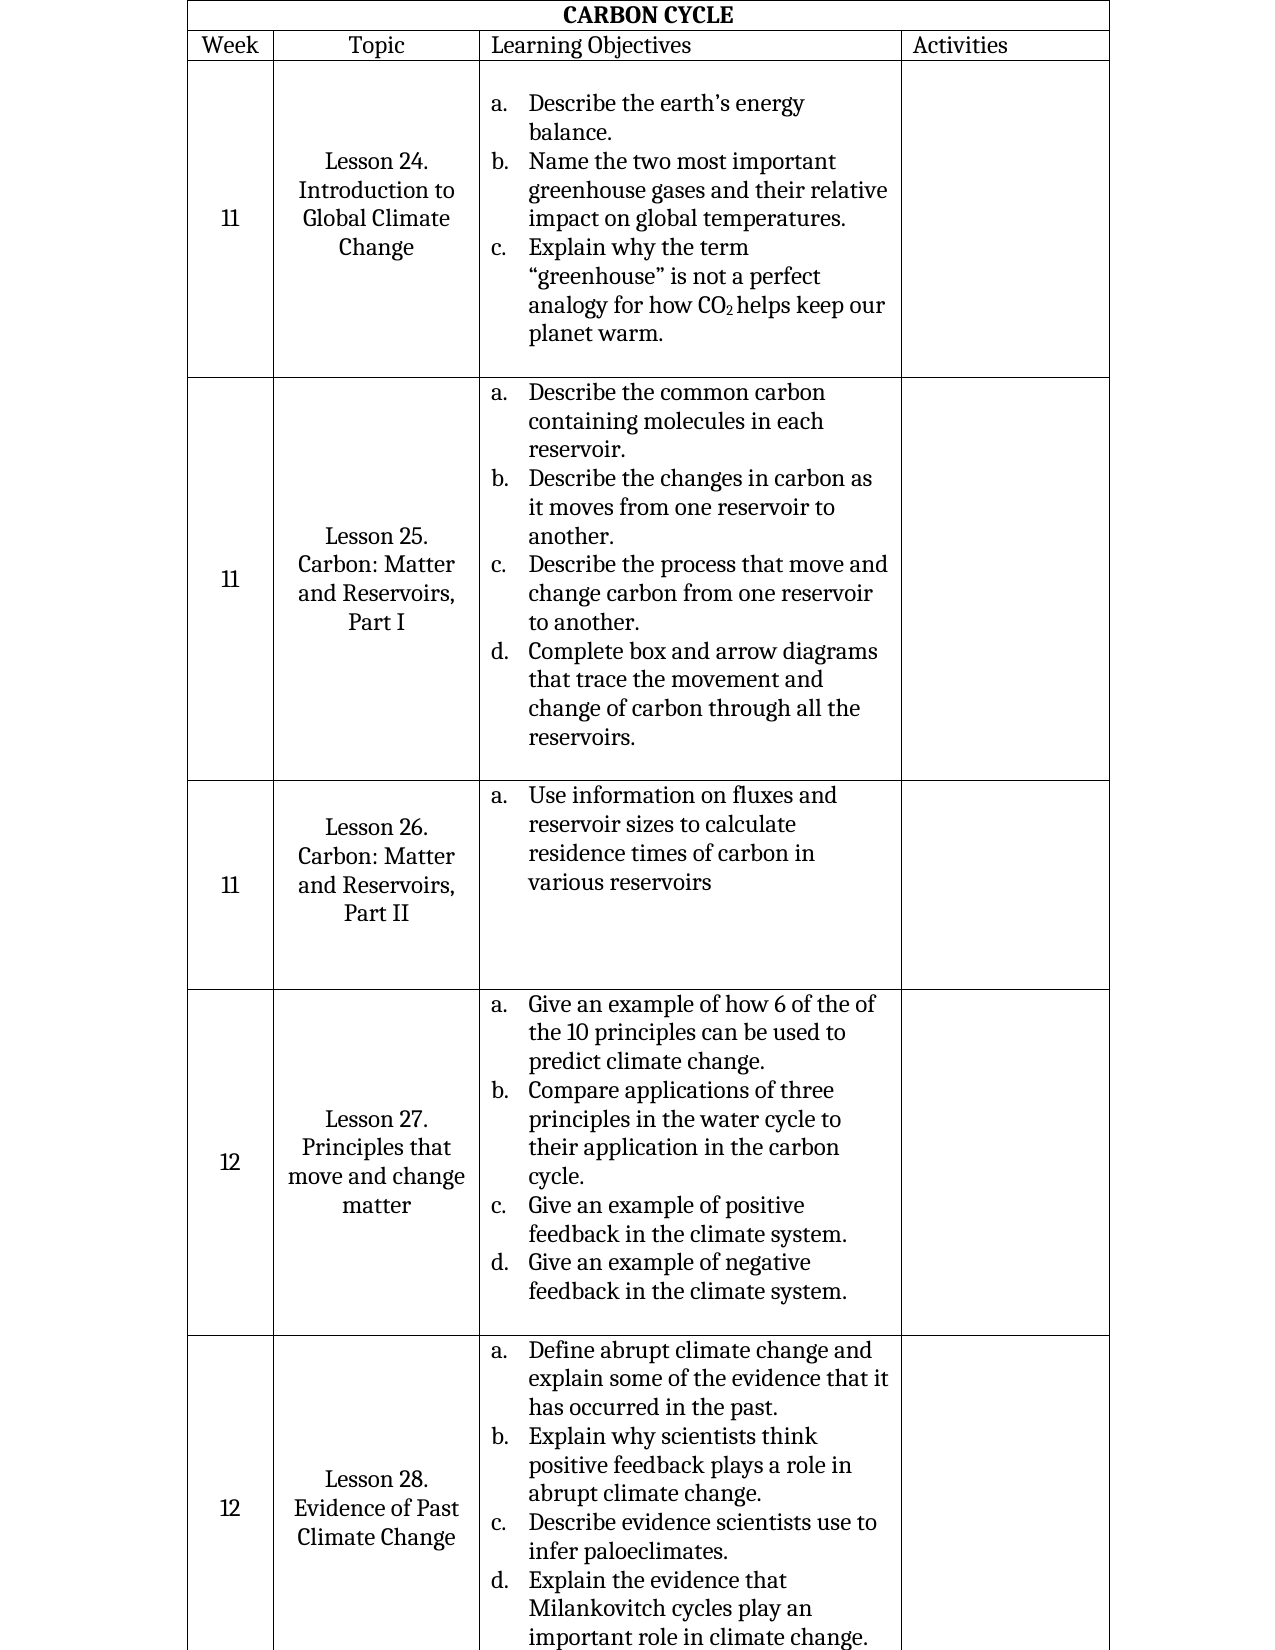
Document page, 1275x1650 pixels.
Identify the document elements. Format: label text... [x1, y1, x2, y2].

table_cell Learning Objectives [480, 31, 901, 59]
table_cell Week [188, 31, 273, 59]
table_cell [902, 378, 1109, 780]
table_cell Give an example of how 6 of the of the 10 principles can be used to predict climate change. Compare applications of three principles in the water cycle to their application in the carbon cycle. Give an example of positive feedback in the climate system. Give an example of negative feedback in the climate system. [480, 990, 901, 1334]
table_cell Describe the earth’s energy balance. Name the two most important greenhouse gases and their relative impact on global temperatures. Explain why the term “greenhouse” is not a perfect analogy for how CO2 helps keep our planet warm. [480, 61, 901, 377]
table_cell Lesson 24. Introduction to Global Climate Change [274, 61, 479, 377]
table_cell [902, 781, 1109, 988]
table_cell Topic [274, 31, 479, 59]
table_cell 12 [188, 1336, 273, 1650]
table_cell 11 [188, 61, 273, 377]
table_cell Lesson 26. Carbon: Matter and Reservoirs, Part II [274, 781, 479, 988]
table_cell Lesson 25. Carbon: Matter and Reservoirs, Part I [274, 378, 479, 780]
table_cell Describe the common carbon containing molecules in each reservoir. Describe the changes in carbon as it moves from one reservoir to another. Describe the process that move and change carbon from one reservoir to another. Complete box and arrow diagrams that trace the movement and change of carbon through all the reservoirs. [480, 378, 901, 780]
table_cell Define abrupt climate change and explain some of the evidence that it has occurred in the past. Explain why scientists think positive feedback plays a role in abrupt climate change. Describe evidence scientists use to infer paloeclimates. Explain the evidence that Milankovitch cycles play an important role in climate change. [480, 1336, 901, 1650]
table_cell 12 [188, 990, 273, 1334]
table_cell Lesson 27. Principles that move and change matter [274, 990, 479, 1334]
table_cell [902, 990, 1109, 1334]
table_cell [902, 61, 1109, 377]
table_cell 11 [188, 378, 273, 780]
table_header CARBON CYCLE [188, 1, 1109, 30]
table_cell Lesson 28. Evidence of Past Climate Change [274, 1336, 479, 1650]
table_cell Use information on fluxes and reservoir sizes to calculate residence times of carbon in various reservoirs [480, 781, 901, 988]
table_cell [902, 1336, 1109, 1650]
table_cell Activities [902, 31, 1109, 59]
table_cell 11 [188, 781, 273, 988]
